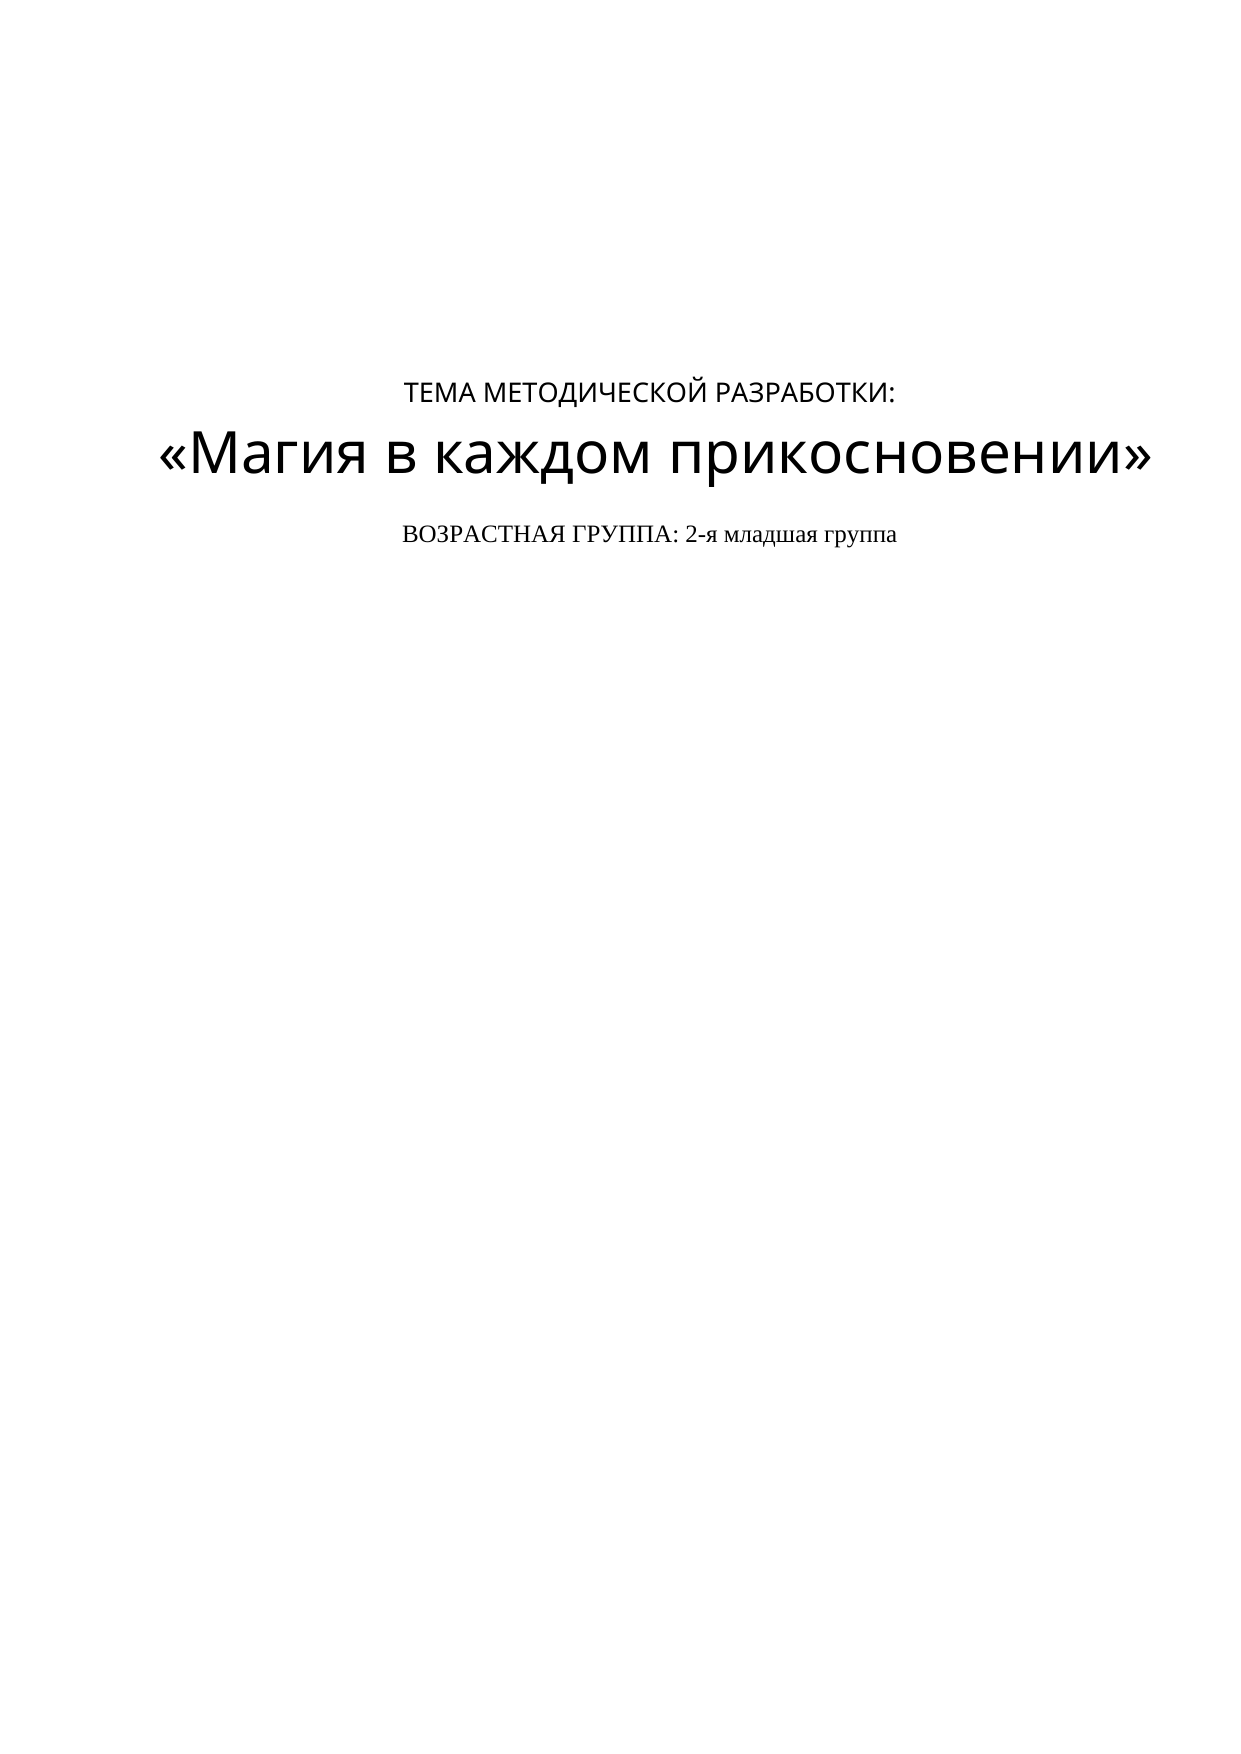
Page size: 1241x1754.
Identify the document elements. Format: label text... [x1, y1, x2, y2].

text ТЕМА МЕТОДИЧЕСКОЙ РАЗРАБОТКИ: [118, 374, 1181, 411]
text ВОЗРАСТНАЯ ГРУППА: 2-я младшая группа [118, 519, 1181, 548]
text «Магия в каждом прикосновении» [118, 411, 1181, 490]
